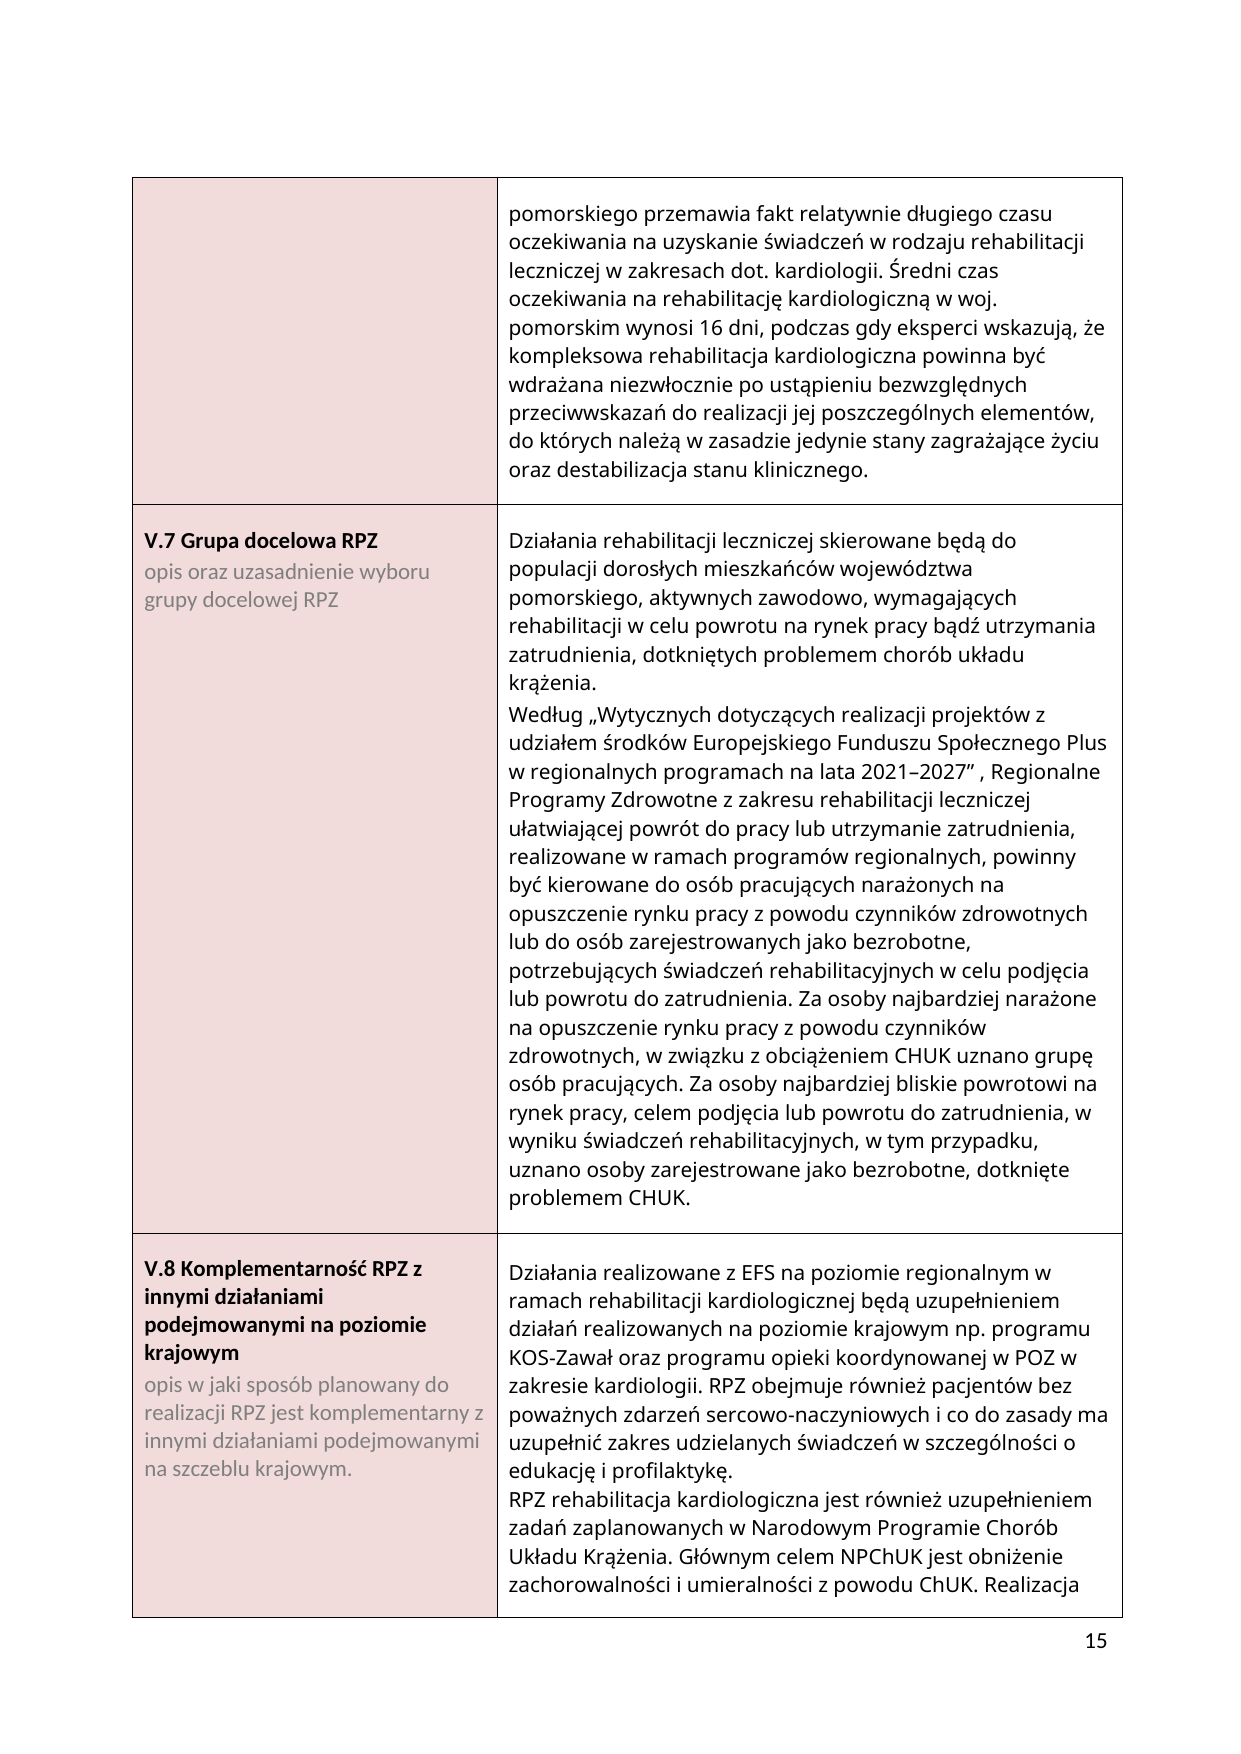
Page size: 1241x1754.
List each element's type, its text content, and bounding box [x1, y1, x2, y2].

table_cell Działania rehabilitacji leczniczej skierowane będą do populacji dorosłych mieszkańców województwa pomorskiego, aktywnych zawodowo, wymagających rehabilitacji w celu powrotu na rynek pracy bądź utrzymania zatrudnienia, dotkniętych problemem chorób układu krążenia. Według „Wytycznych dotyczących realizacji projektów z udziałem środków Europejskiego Funduszu Społecznego Plus w regionalnych programach na lata 2021–2027” , Regionalne Programy Zdrowotne z zakresu rehabilitacji leczniczej ułatwiającej powrót do pracy lub utrzymanie zatrudnienia, realizowane w ramach programów regionalnych, powinny być kierowane do osób pracujących narażonych na opuszczenie rynku pracy z powodu czynników zdrowotnych lub do osób zarejestrowanych jako bezrobotne, potrzebujących świadczeń rehabilitacyjnych w celu podjęcia lub powrotu do zatrudnienia. Za osoby najbardziej narażone na opuszczenie rynku pracy z powodu czynników zdrowotnych, w związku z obciążeniem CHUK uznano grupę osób pracujących. Za osoby najbardziej bliskie powrotowi na rynek pracy, celem podjęcia lub powrotu do zatrudnienia, w wyniku świadczeń rehabilitacyjnych, w tym przypadku, uznano osoby zarejestrowane jako bezrobotne, dotknięte problemem CHUK. [498, 505, 1122, 1233]
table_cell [133, 178, 497, 504]
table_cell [498, 178, 1122, 504]
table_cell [133, 1234, 497, 1617]
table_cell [498, 1234, 1122, 1617]
table_cell V.7 Grupa docelowa RPZ opis oraz uzasadnienie wyboru grupy docelowej RPZ [133, 505, 497, 1233]
